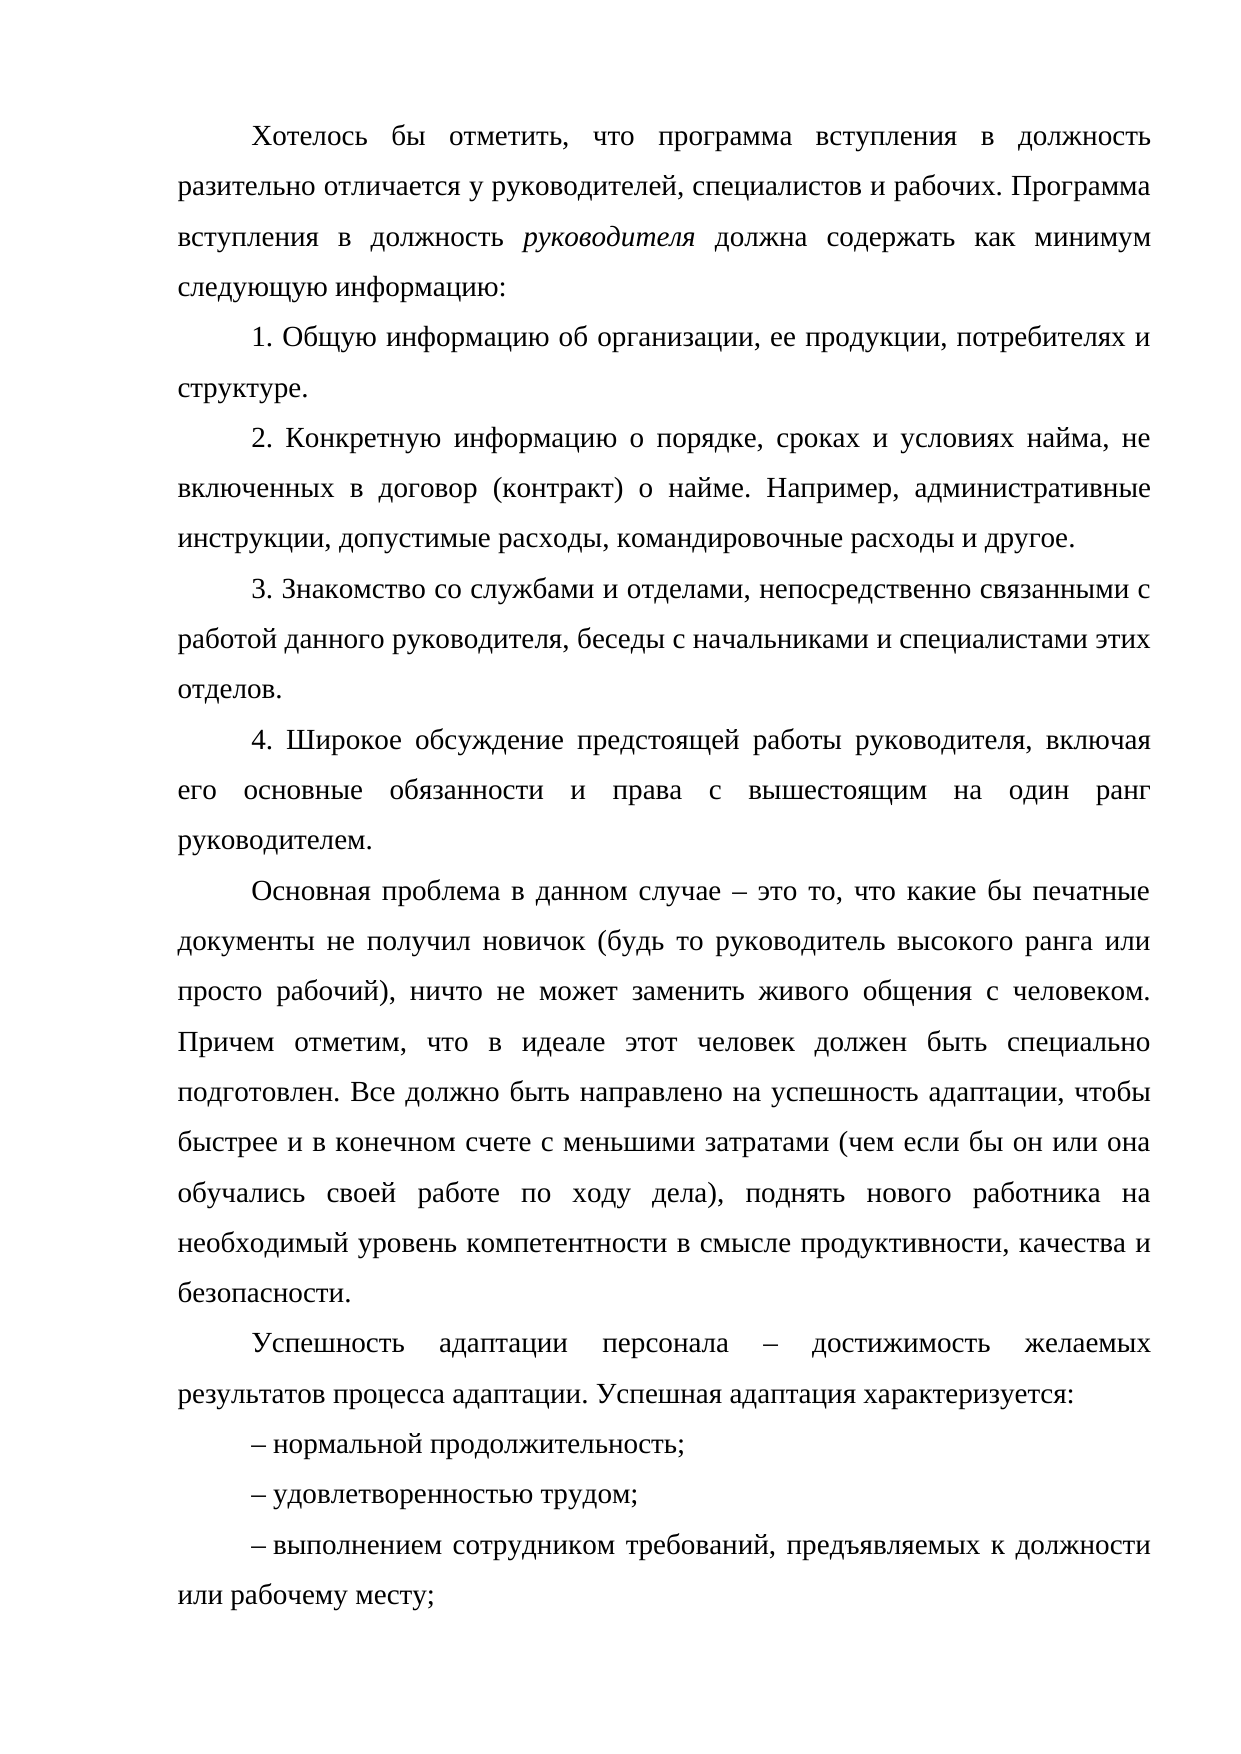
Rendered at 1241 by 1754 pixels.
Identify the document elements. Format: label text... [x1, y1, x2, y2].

text 4. Широкое обсуждение предстоящей работы руководителя, включая его основные обязанности и права с вышестоящим на один ранг руководителем. [177, 722, 1152, 856]
text Основная проблема в данном случае – это то, что какие бы печатные документы не получил новичок (будь то руководитель высокого ранга или просто рабочий), ничто не может заменить живого общения с человеком. Причем отметим, что в идеале этот человек должен быть специально подготовлен. Все должно быть направлено на успешность адаптации, чтобы быстрее и в конечном счете с меньшими затратами (чем если бы он или она обучались своей работе по ходу дела), поднять нового работника на необходимый уровень компетентности в смысле продуктивности, качества и безопасности. [177, 873, 1152, 1309]
text Успешность адаптации персонала – достижимость желаемых результатов процесса адаптации. Успешная адаптация характеризуется: [177, 1326, 1152, 1409]
text – удовлетворенностью трудом; [177, 1477, 1152, 1510]
text 3. Знакомство со службами и отделами, непосредственно связанными с работой данного руководителя, беседы с начальниками и специалистами этих отделов. [177, 571, 1152, 705]
text 1. Общую информацию об организации, ее продукции, потребителях и структуре. [177, 319, 1152, 403]
text 2. Конкретную информацию о порядке, сроках и условиях найма, не включенных в договор (контракт) о найме. Например, административные инструкции, допустимые расходы, командировочные расходы и другое. [177, 420, 1152, 554]
text – выполнением сотрудником требований, предъявляемых к должности или рабочему месту; [177, 1527, 1152, 1611]
text – нормальной продолжительность; [177, 1426, 1152, 1460]
text Хотелось бы отметить, что программа вступления в должность разительно отличается у руководителей, специалистов и рабочих. Программа вступления в должность руководителя должна содержать как минимум следующую информацию: [177, 118, 1152, 303]
